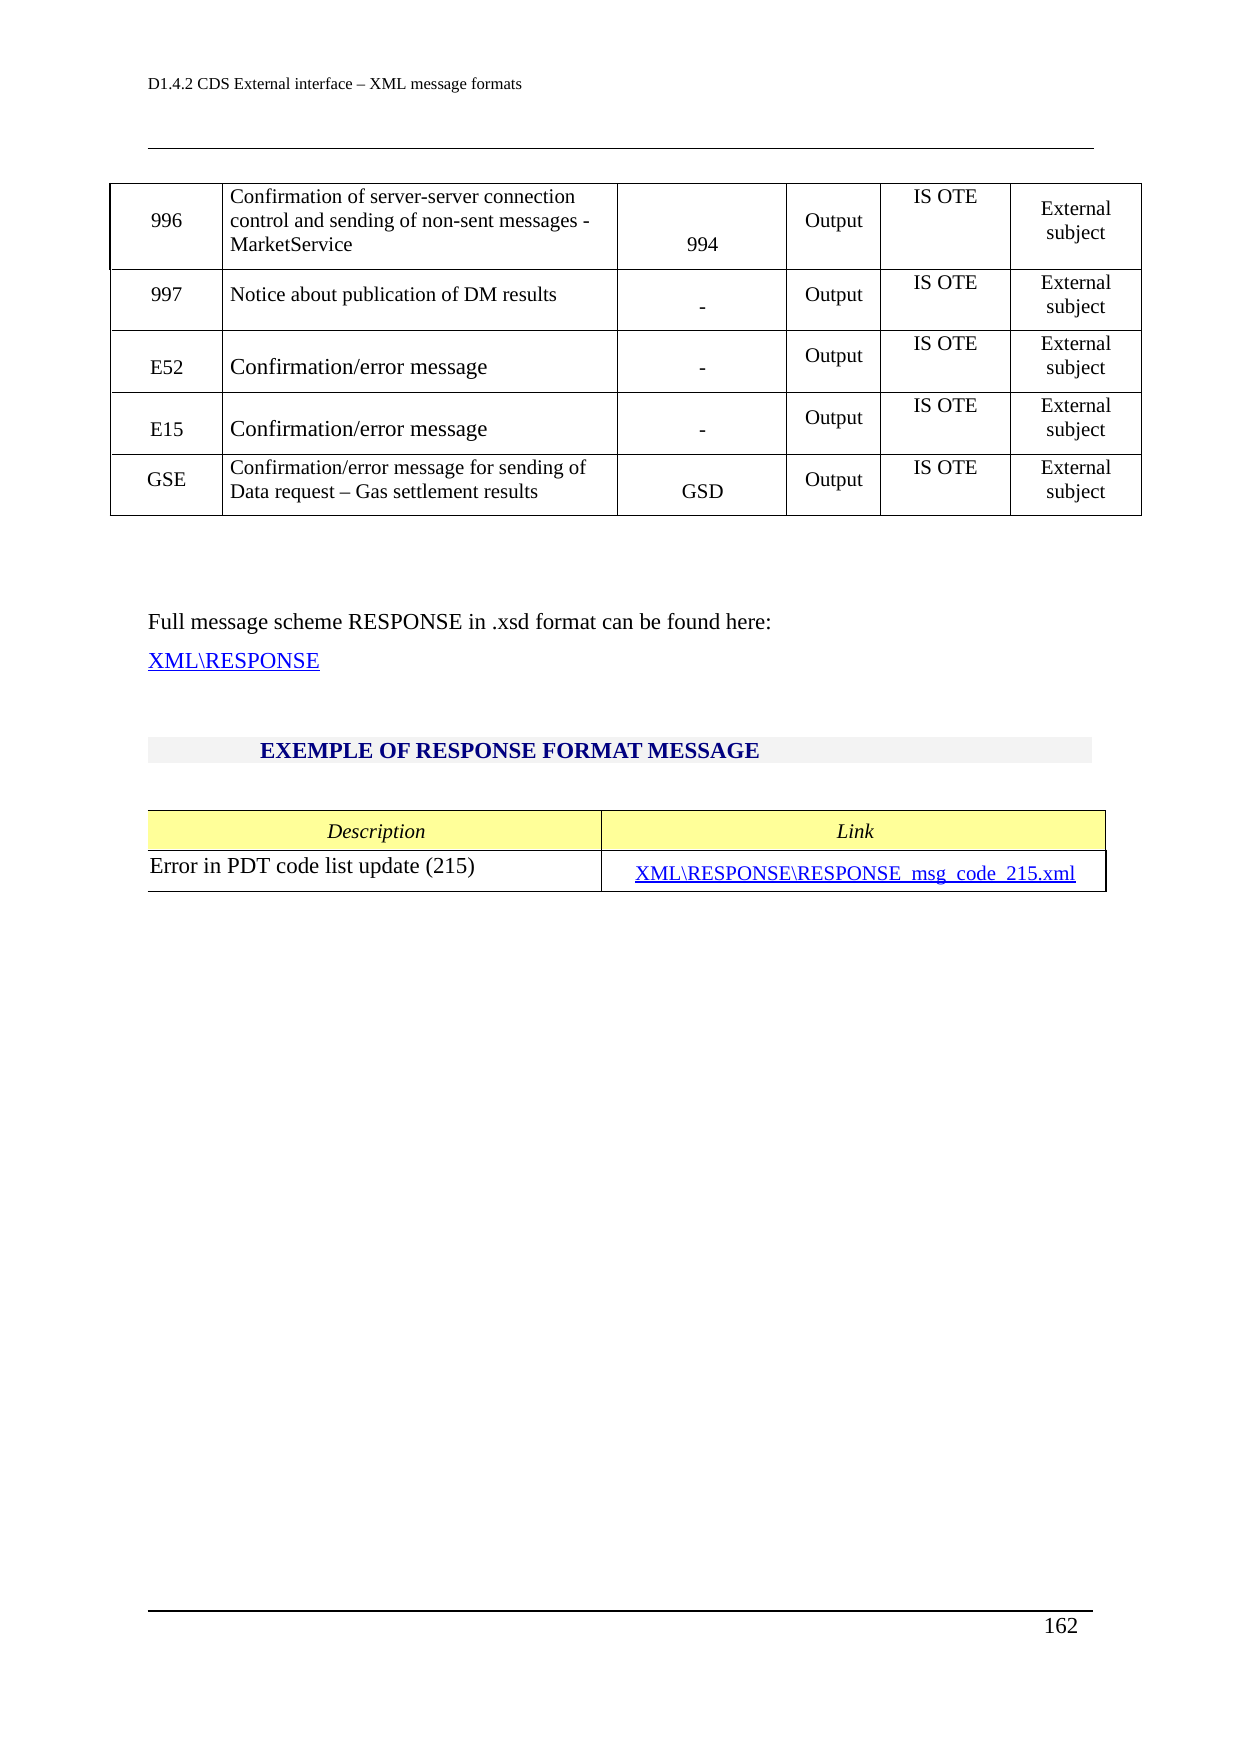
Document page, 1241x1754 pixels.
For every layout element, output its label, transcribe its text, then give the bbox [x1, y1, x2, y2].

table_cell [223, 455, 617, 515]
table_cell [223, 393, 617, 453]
subtitle exemple of RESPONSE format message [148, 737, 1092, 763]
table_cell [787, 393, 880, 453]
text XML\RESPONSE [148, 647, 1092, 673]
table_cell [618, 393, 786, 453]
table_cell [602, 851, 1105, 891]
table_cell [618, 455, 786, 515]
text Full message scheme RESPONSE in .xsd format can be found here: [148, 608, 1092, 634]
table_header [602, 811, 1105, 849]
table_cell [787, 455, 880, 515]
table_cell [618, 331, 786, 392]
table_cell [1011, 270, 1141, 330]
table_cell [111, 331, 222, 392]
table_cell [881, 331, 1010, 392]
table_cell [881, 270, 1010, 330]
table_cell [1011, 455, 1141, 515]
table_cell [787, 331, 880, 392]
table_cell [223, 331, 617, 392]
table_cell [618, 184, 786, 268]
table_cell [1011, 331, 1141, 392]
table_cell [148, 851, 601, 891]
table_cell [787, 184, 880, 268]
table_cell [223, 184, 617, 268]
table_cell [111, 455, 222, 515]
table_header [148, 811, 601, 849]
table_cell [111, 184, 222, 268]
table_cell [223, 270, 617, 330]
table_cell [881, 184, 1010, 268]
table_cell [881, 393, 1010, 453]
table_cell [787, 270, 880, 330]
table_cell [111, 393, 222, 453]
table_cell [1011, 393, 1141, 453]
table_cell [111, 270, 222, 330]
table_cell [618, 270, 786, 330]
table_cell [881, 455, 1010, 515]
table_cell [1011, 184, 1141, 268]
